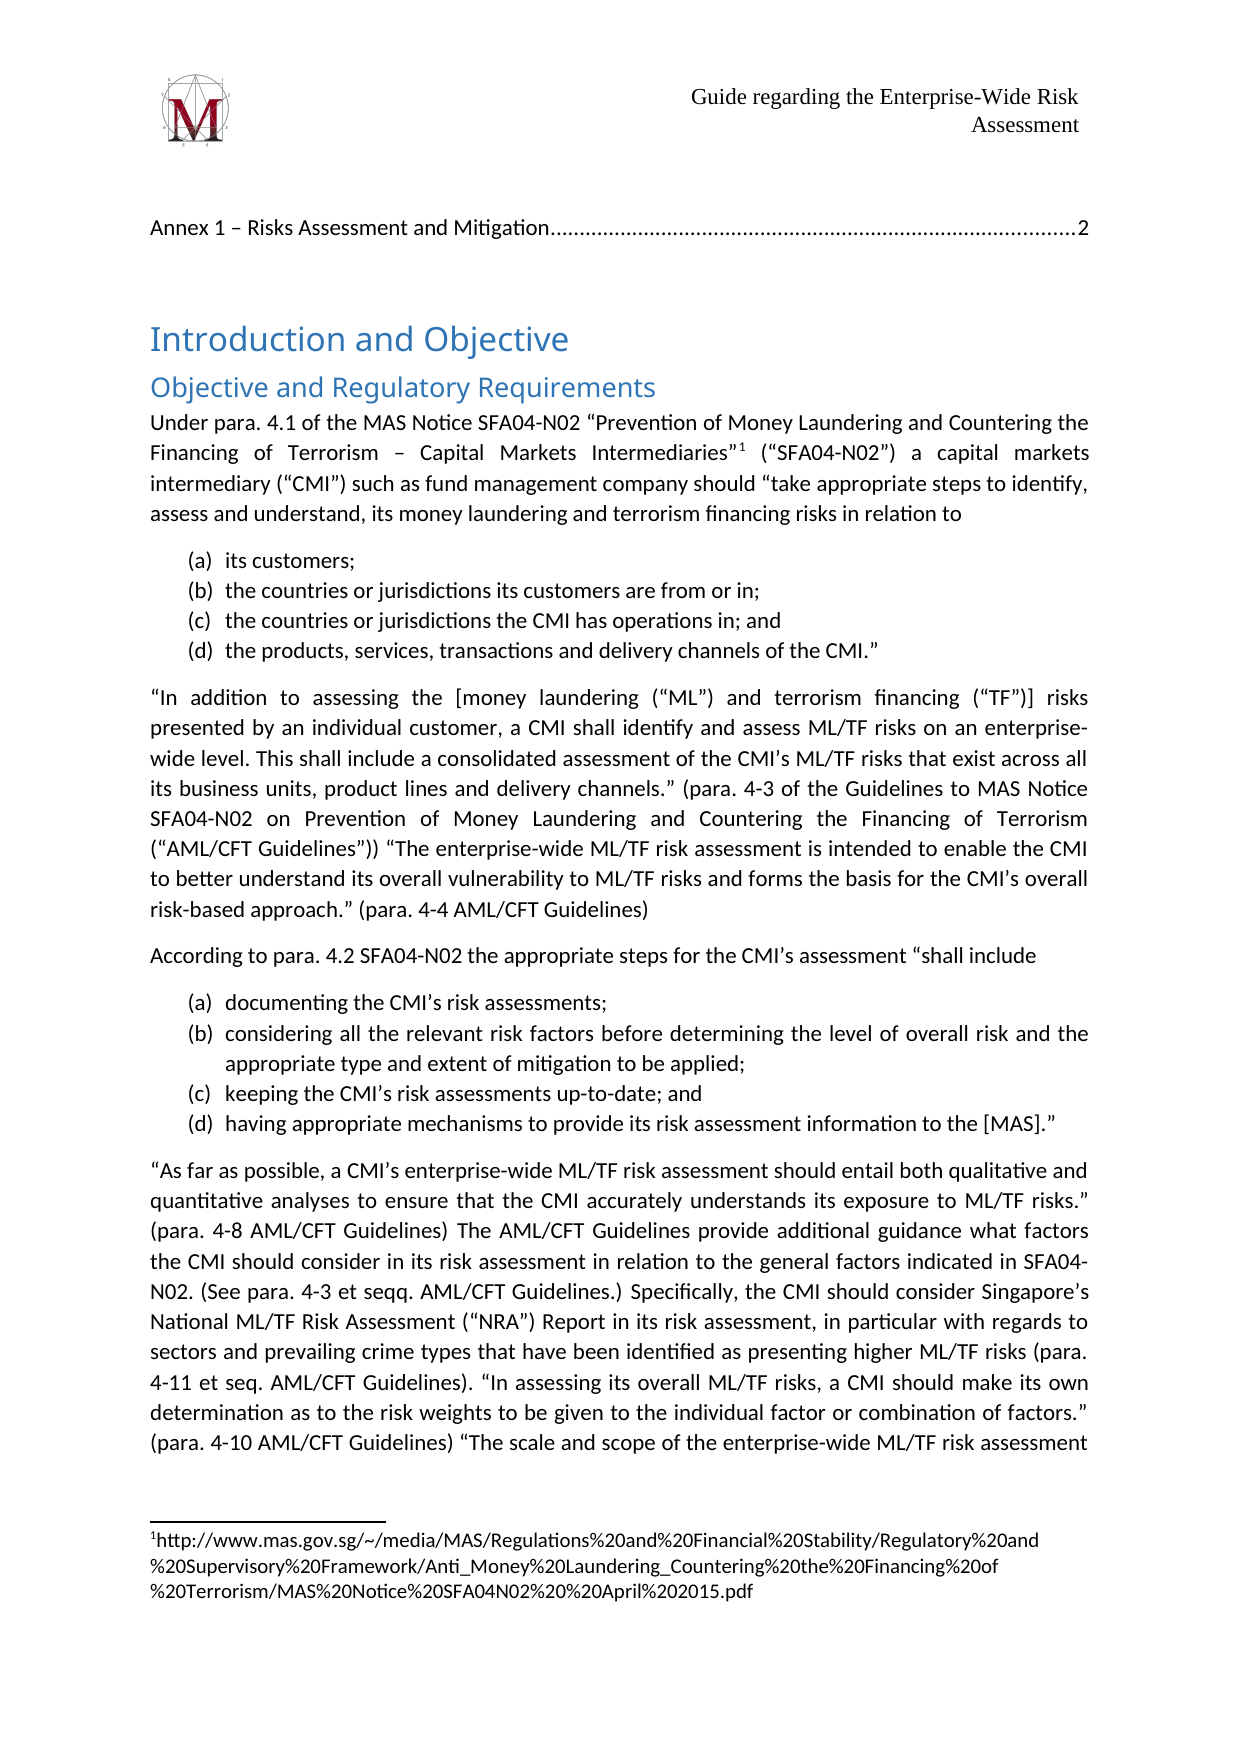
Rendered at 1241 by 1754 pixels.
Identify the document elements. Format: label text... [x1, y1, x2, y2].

list the countries or jurisdictions the CMI has operations in; and [187, 606, 1090, 634]
text Under para. 4.1 of the MAS Notice SFA04-N02 “Prevention of Money Laundering and Countering the Financing of Terrorism – Capital Markets Intermediaries” (“SFA04-N02”) a capital markets intermediary (“CMI”) such as fund management company should “take appropriate steps to identify, assess and understand, its money laundering and terrorism financing risks in relation to [150, 408, 1090, 527]
list keeping the CMI’s risk assessments up-to-date; and [187, 1079, 1090, 1107]
list the products, services, transactions and delivery channels of the CMI.” [187, 636, 1090, 664]
text “In addition to assessing the [money laundering (“ML”) and terrorism financing (“TF”)] risks presented by an individual customer, a CMI shall identify and assess ML/TF risks on an enterprise-wide level. This shall include a consolidated assessment of the CMI’s ML/TF risks that exist across all its business units, product lines and delivery channels.” (para. 4-3 of the Guidelines to MAS Notice SFA04-N02 on Prevention of Money Laundering and Countering the Financing of Terrorism (“AML/CFT Guidelines”)) “The enterprise-wide ML/TF risk assessment is intended to enable the CMI to better understand its overall vulnerability to ML/TF risks and forms the basis for the CMI’s overall risk-based approach.” (para. 4-4 AML/CFT Guidelines) [150, 683, 1090, 923]
subtitle Objective and Regulatory Requirements [150, 368, 1090, 405]
list the countries or jurisdictions its customers are from or in; [187, 576, 1090, 604]
list having appropriate mechanisms to provide its risk assessment information to the [MAS].” [187, 1109, 1090, 1137]
text According to para. 4.2 SFA04-N02 the appropriate steps for the CMI’s assessment “shall include [150, 942, 1090, 969]
picture [153, 73, 238, 148]
subtitle Introduction and Objective [150, 315, 1090, 361]
list considering all the relevant risk factors before determining the level of overall risk and the appropriate type and extent of mitigation to be applied; [187, 1019, 1090, 1077]
list its customers; [187, 546, 1090, 574]
list documenting the CMI’s risk assessments; [187, 988, 1090, 1016]
